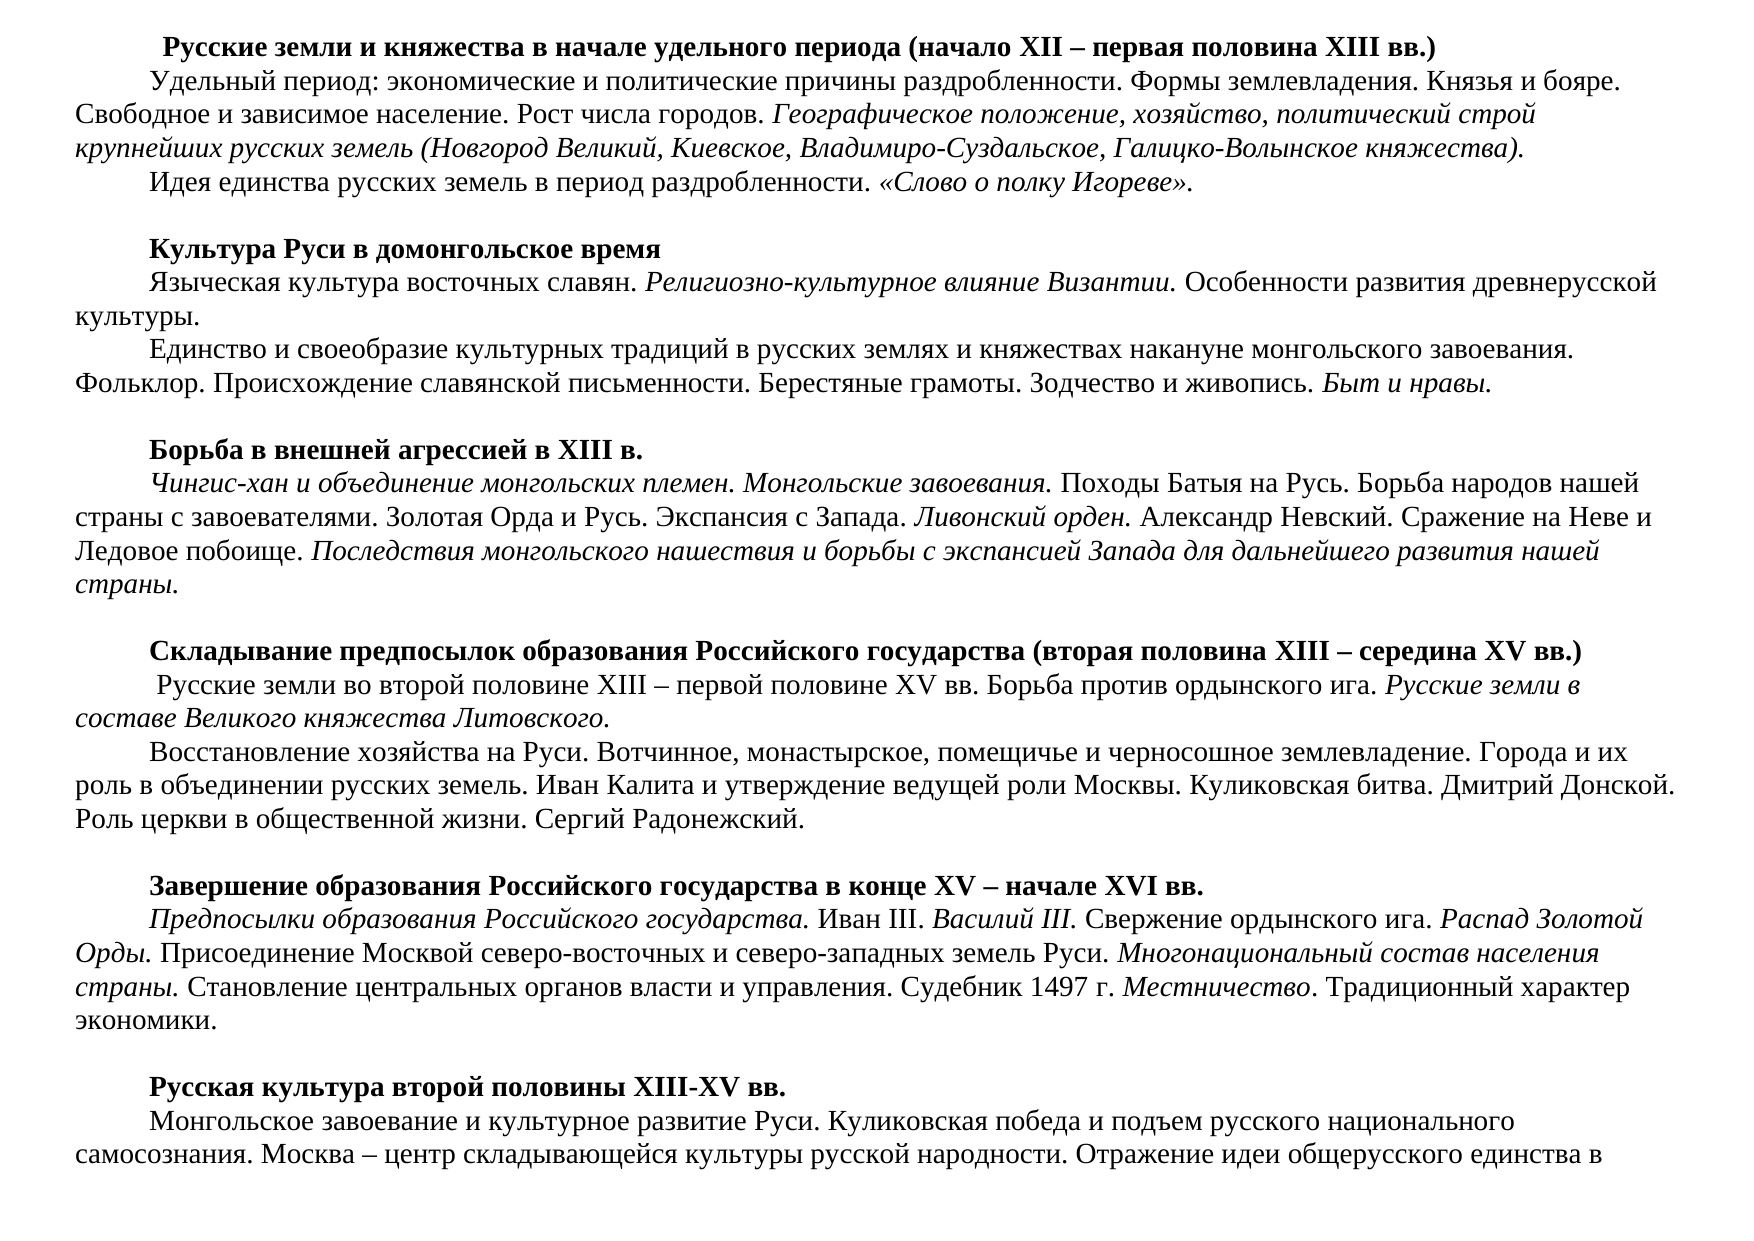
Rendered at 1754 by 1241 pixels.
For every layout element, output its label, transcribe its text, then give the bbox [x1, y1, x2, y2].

text Единство и своеобразие культурных традиций в русских землях и княжествах накануне монгольского завоевания. Фольклор. Происхождение славянской письменности. Берестяные грамоты. Зодчество и живопись. Быт и нравы. [75, 331, 1679, 398]
text Предпосылки образования Российского государства. Иван III. Василий III. Свержение ордынского ига. Распад Золотой Орды. Присоединение Москвой северо-восточных и северо-западных земель Руси. Многонациональный состав населения страны. Становление центральных органов власти и управления. Судебник 1497 г. Местничество. Традиционный характер экономики. [75, 902, 1679, 1036]
text Русские земли во второй половине XIII – первой половине XV вв. Борьба против ордынского ига. Русские земли в составе Великого княжества Литовского. [75, 667, 1679, 734]
text Русские земли и княжества в начале удельного периода (начало XII – первая половина XIII вв.) [75, 29, 1679, 63]
text Восстановление хозяйства на Руси. Вотчинное, монастырское, помещичье и черносошное землевладение. Города и их роль в объединении русских земель. Иван Калита и утверждение ведущей роли Москвы. Куликовская битва. Дмитрий Донской. Роль церкви в общественной жизни. Сергий Радонежский. [75, 734, 1679, 834]
text Завершение образования Российского государства в конце XV – начале XVI вв. [75, 868, 1679, 902]
text Борьба в внешней агрессией в XIII в. [75, 432, 1679, 466]
text Удельный период: экономические и политические причины раздробленности. Формы землевладения. Князья и бояре. Свободное и зависимое население. Рост числа городов. Географическое положение, хозяйство, политический строй крупнейших русских земель (Новгород Великий, Киевское, Владимиро-Суздальское, Галицко-Волынское княжества). [75, 63, 1679, 164]
text Складывание предпосылок образования Российского государства (вторая половина XIII – середина XV вв.) [75, 633, 1679, 667]
text Языческая культура восточных славян. Религиозно-культурное влияние Византии. Особенности развития древнерусской культуры. [75, 264, 1679, 331]
text Идея единства русских земель в период раздробленности. «Слово о полку Игореве». [75, 164, 1679, 197]
text Чингис-хан и объединение монгольских племен. Монгольские завоевания. Походы Батыя на Русь. Борьба народов нашей страны с завоевателями. Золотая Орда и Русь. Экспансия с Запада. Ливонский орден. Александр Невский. Сражение на Неве и Ледовое побоище. Последствия монгольского нашествия и борьбы с экспансией Запада для дальнейшего развития нашей страны. [75, 466, 1679, 600]
text Русская культура второй половины XIII-XV вв. [75, 1069, 1679, 1103]
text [75, 1103, 1679, 1170]
text Культура Руси в домонгольское время [75, 231, 1679, 264]
